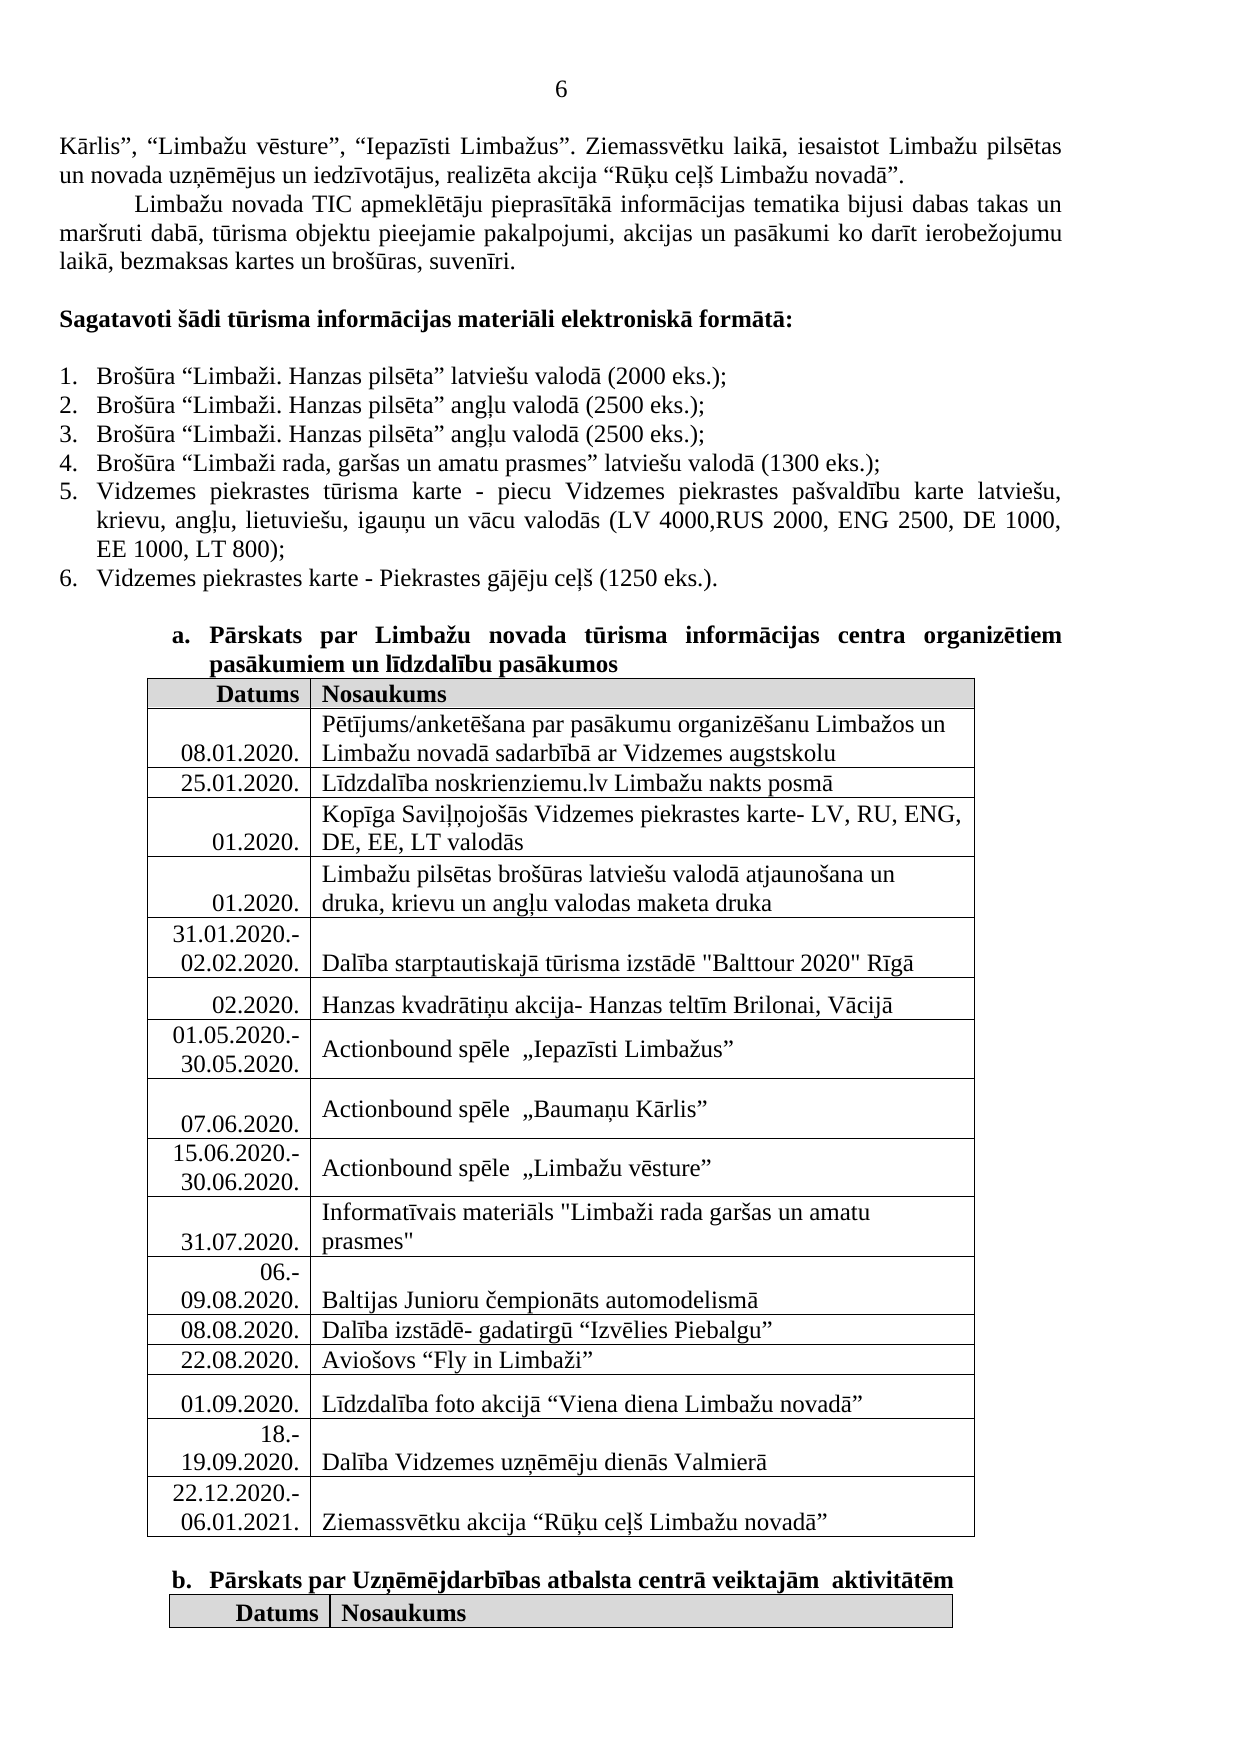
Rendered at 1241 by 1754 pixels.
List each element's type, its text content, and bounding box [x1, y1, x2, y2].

table_header Datums [170, 1595, 329, 1627]
table_cell Aviošovs “Fly in Limbaži” [311, 1345, 974, 1374]
table_cell 08.08.2020. [148, 1315, 310, 1344]
table_cell Līdzdalība noskrienziemu.lv Limbažu nakts posmā [311, 768, 974, 797]
table_cell 01.09.2020. [148, 1375, 310, 1418]
table_cell Hanzas kvadrātiņu akcija- Hanzas teltīm Brilonai, Vācijā [311, 978, 974, 1018]
table_cell Dalība starptautiskajā tūrisma izstādē "Balttour 2020" Rīgā [311, 918, 974, 977]
list Brošūra “Limbaži. Hanzas pilsēta” angļu valodā (2500 eks.); [59, 419, 1063, 448]
table_cell Ziemassvētku akcija “Rūķu ceļš Limbažu novadā” [311, 1477, 974, 1536]
table_cell Dalība Vidzemes uzņēmēju dienās Valmierā [311, 1419, 974, 1476]
list Pārskats par Limbažu novada tūrisma informācijas centra organizētiem pasākumiem un līdzdalību pasākumos [172, 620, 1063, 678]
table_header Datums [148, 679, 310, 707]
list Vidzemes piekrastes tūrisma karte - piecu Vidzemes piekrastes pašvaldību karte latviešu, krievu, angļu, lietuviešu, igauņu un vācu valodās (LV 4000,RUS 2000, ENG 2500, DE 1000, EE 1000, LT 800); [59, 476, 1063, 563]
table_cell 08.01.2020. [148, 709, 310, 767]
table_cell 18.-19.09.2020. [148, 1419, 310, 1476]
table_cell Informatīvais materiāls "Limbaži rada garšas un amatu prasmes" [311, 1197, 974, 1256]
table_cell 01.2020. [148, 857, 310, 917]
table_cell Actionbound spēle „Baumaņu Kārlis” [311, 1079, 974, 1137]
table_cell Baltijas Junioru čempionāts automodelismā [311, 1257, 974, 1314]
list Brošūra “Limbaži. Hanzas pilsēta” angļu valodā (2500 eks.); [59, 390, 1063, 419]
table_cell Actionbound spēle „Iepazīsti Limbažus” [311, 1020, 974, 1078]
table_cell Actionbound spēle „Limbažu vēsture” [311, 1139, 974, 1196]
list Brošūra “Limbaži rada, garšas un amatu prasmes” latviešu valodā (1300 eks.); [59, 448, 1063, 476]
list Vidzemes piekrastes karte - Piekrastes gājēju ceļš (1250 eks.). [59, 563, 1063, 591]
table_cell Līdzdalība foto akcijā “Viena diena Limbažu novadā” [311, 1375, 974, 1418]
table_cell 15.06.2020.-30.06.2020. [148, 1139, 310, 1196]
table_cell 07.06.2020. [148, 1079, 310, 1137]
table_cell 01.2020. [148, 798, 310, 856]
table_cell Dalība izstādē- gadatirgū “Izvēlies Piebalgu” [311, 1315, 974, 1344]
table_cell 22.08.2020. [148, 1345, 310, 1374]
table_cell 01.05.2020.-30.05.2020. [148, 1020, 310, 1078]
table_cell Limbažu pilsētas brošūras latviešu valodā atjaunošana un druka, krievu un angļu valodas maketa druka [311, 857, 974, 917]
list Pārskats par Uzņēmējdarbības atbalsta centrā veiktajām aktivitātēm [172, 1565, 1063, 1594]
table_cell 06.-09.08.2020. [148, 1257, 310, 1314]
table_header Nosaukums [311, 679, 974, 707]
table_cell Kopīga Saviļņojošās Vidzemes piekrastes karte- LV, RU, ENG, DE, EE, LT valodās [311, 798, 974, 856]
table_cell 22.12.2020.-06.01.2021. [148, 1477, 310, 1536]
table_cell 25.01.2020. [148, 768, 310, 797]
table_cell 31.01.2020.-02.02.2020. [148, 918, 310, 977]
table_cell Pētījums/anketēšana par pasākumu organizēšanu Limbažos un Limbažu novadā sadarbībā ar Vidzemes augstskolu [311, 709, 974, 767]
text Sagatavoti šādi tūrisma informācijas materiāli elektroniskā formātā: [59, 304, 1063, 333]
table_cell 02.2020. [148, 978, 310, 1018]
list Brošūra “Limbaži. Hanzas pilsēta” latviešu valodā (2000 eks.); [59, 361, 1063, 390]
table_header Nosaukums [331, 1595, 952, 1627]
text Limbažu novada TIC apmeklētāju pieprasītākā informācijas tematika bijusi dabas takas un maršruti dabā, tūrisma objektu pieejamie pakalpojumi, akcijas un pasākumi ko darīt ierobežojumu laikā, bezmaksas kartes un brošūras, suvenīri. [59, 189, 1063, 275]
table_cell 31.07.2020. [148, 1197, 310, 1256]
